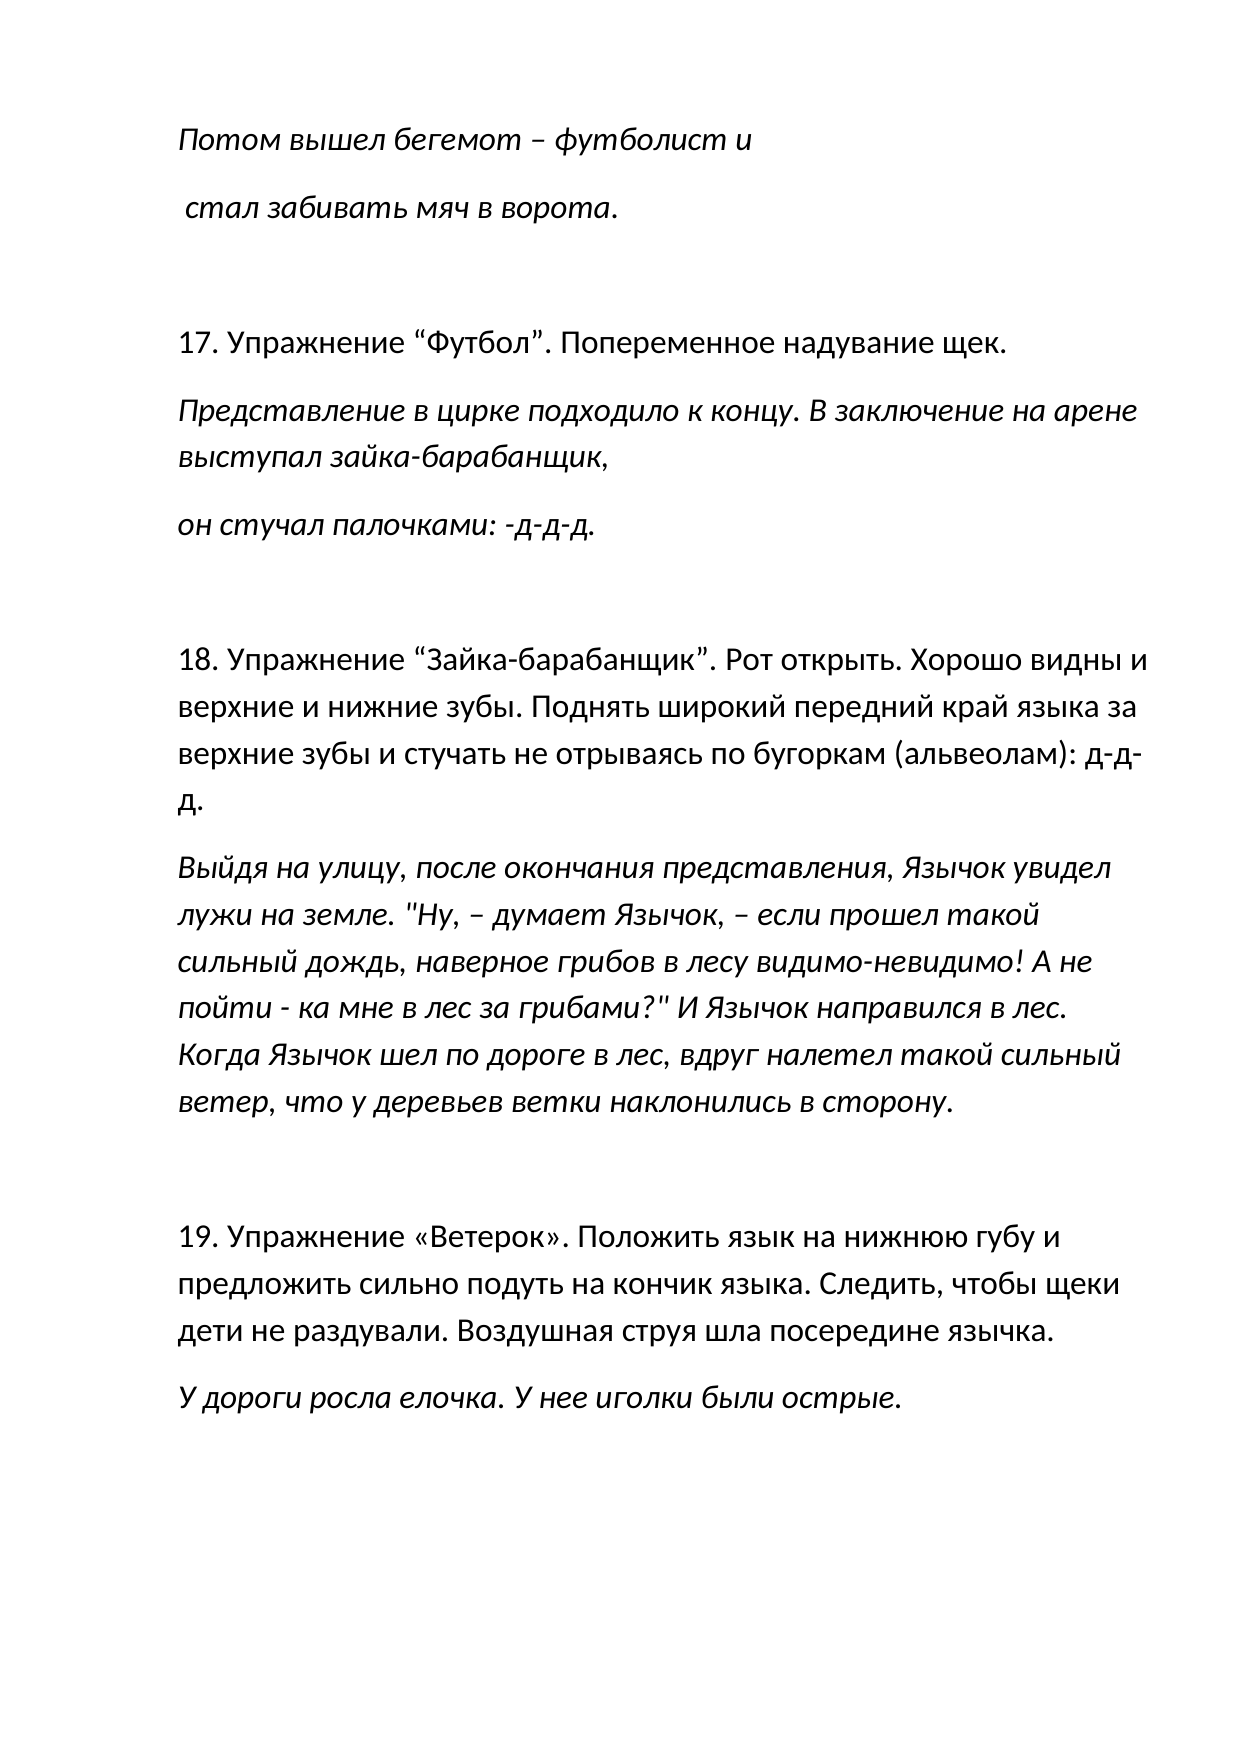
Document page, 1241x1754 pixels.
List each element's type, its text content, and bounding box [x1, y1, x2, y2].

text 19. Упражнение «Ветерок». Положить язык на нижнюю губу и предложить сильно подуть на кончик языка. Следить, чтобы щеки дети не раздували. Воздушная струя шла посередине язычка. [177, 1215, 1152, 1349]
text 18. Упражнение “Зайка-барабанщик”. Рот открыть. Хорошо видны и верхние и нижние зубы. Поднять широкий передний край языка за верхние зубы и стучать не отрываясь по бугоркам (альвеолам): д-д-д. [177, 638, 1152, 819]
text Выйдя на улицу, после окончания представления, Язычок увидел лужи на земле. "Ну, – думает Язычок, – если прошел такой сильный дождь, наверное грибов в лесу видимо-невидимо! А не пойти - ка мне в лес за грибами?" И Язычок направился в лес. Когда Язычок шел по дороге в лес, вдруг налетел такой сильный ветер, что у деревьев ветки наклонились в сторону. [177, 846, 1152, 1121]
text 17. Упражнение “Футбол”. Попеременное надувание щек. [177, 321, 1152, 362]
text У дороги росла елочка. У нее иголки были острые. [177, 1376, 1152, 1417]
text Потом вышел бегемот – футболист и [177, 118, 1152, 159]
text Представление в цирке подходило к концу. В заключение на арене выступал зайка-барабанщик, [177, 388, 1152, 476]
text стал забивать мяч в ворота. [177, 186, 1152, 226]
text он стучал палочками: -д-д-д. [177, 503, 1152, 544]
